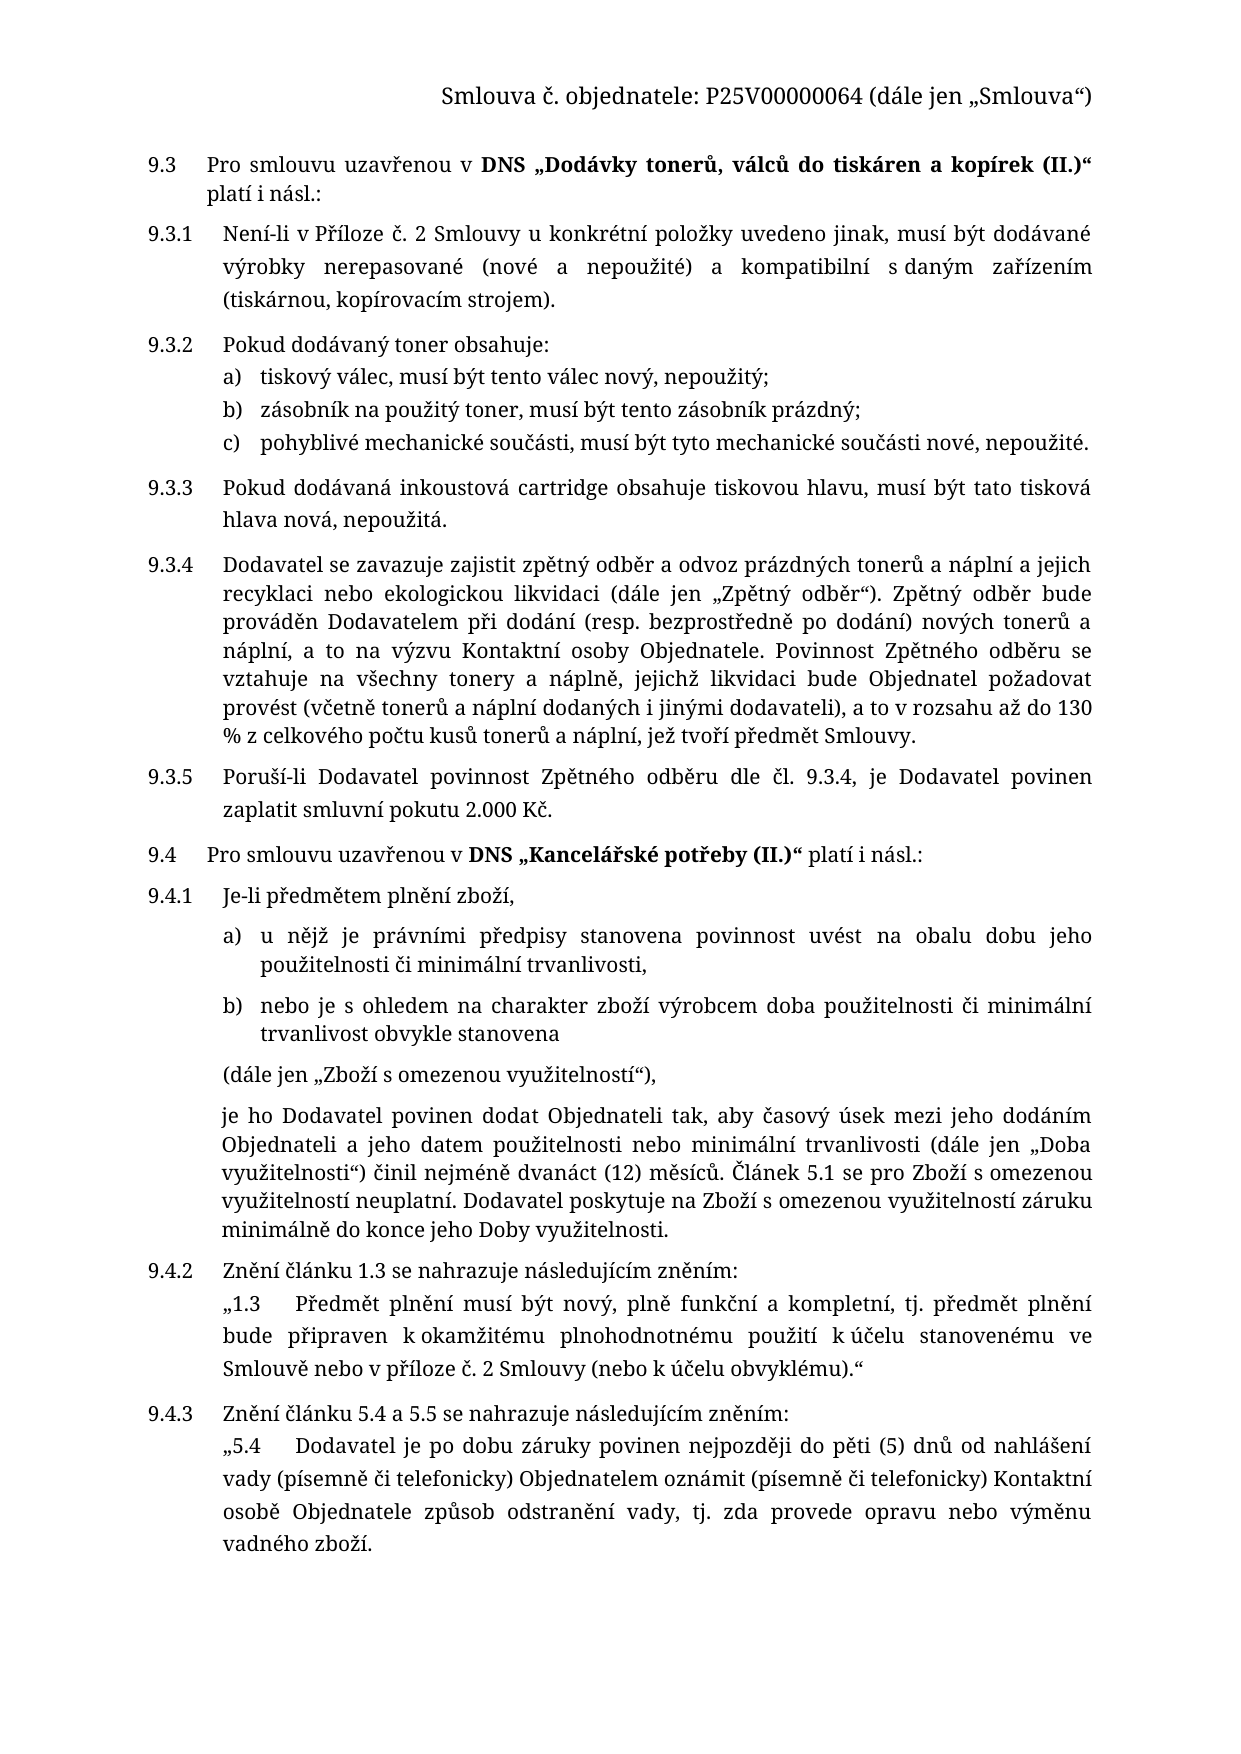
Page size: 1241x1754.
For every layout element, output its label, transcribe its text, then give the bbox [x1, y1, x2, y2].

list Poruší-li Dodavatel povinnost Zpětného odběru dle čl. 9.3.4, je Dodavatel povinen zaplatit smluvní pokutu 2.000 Kč. [148, 762, 1093, 823]
list tiskový válec, musí být tento válec nový, nepoužitý; [223, 362, 1093, 391]
list Pro smlouvu uzavřenou v DNS „Dodávky tonerů, válců do tiskáren a kopírek (II.)“ platí i násl.: [148, 150, 1093, 207]
list u nějž je právními předpisy stanovena povinnost uvést na obalu dobu jeho použitelnosti či minimální trvanlivosti, [223, 922, 1093, 978]
list nebo je s ohledem na charakter zboží výrobcem doba použitelnosti či minimální trvanlivost obvykle stanovena [223, 991, 1093, 1048]
text (dále jen „Zboží s omezenou využitelností“), [223, 1060, 1093, 1089]
list Dodavatel se zavazuje zajistit zpětný odběr a odvoz prázdných tonerů a náplní a jejich recyklaci nebo ekologickou likvidaci (dále jen „Zpětný odběr“). Zpětný odběr bude prováděn Dodavatelem při dodání (resp. bezprostředně po dodání) nových tonerů a náplní, a to na výzvu Kontaktní osoby Objednatele. Povinnost Zpětného odběru se vztahuje na všechny tonery a náplně, jejichž likvidaci bude Objednatel požadovat provést (včetně tonerů a náplní dodaných i jinými dodavateli), a to v rozsahu až do 130 % z celkového počtu kusů tonerů a náplní, jež tvoří předmět Smlouvy. [148, 551, 1093, 749]
list zásobník na použitý toner, musí být tento zásobník prázdný; [223, 395, 1093, 423]
list „1.3 Předmět plnění musí být nový, plně funkční a kompletní, tj. předmět plnění bude připraven k okamžitému plnohodnotnému použití k účelu stanovenému ve Smlouvě nebo v příloze č. 2 Smlouvy (nebo k účelu obvyklému).“ [223, 1289, 1093, 1382]
text je ho Dodavatel povinen dodat Objednateli tak, aby časový úsek mezi jeho dodáním Objednateli a jeho datem použitelnosti nebo minimální trvanlivosti (dále jen „Doba využitelnosti“) činil nejméně dvanáct (12) měsíců. Článek 5.1 se pro Zboží s omezenou využitelností neuplatní. Dodavatel poskytuje na Zboží s omezenou využitelností záruku minimálně do konce jeho Doby využitelnosti. [221, 1101, 1093, 1243]
list „5.4 Dodavatel je po dobu záruky povinen nejpozději do pěti (5) dnů od nahlášení vady (písemně či telefonicky) Objednatelem oznámit (písemně či telefonicky) Kontaktní osobě Objednatele způsob odstranění vady, tj. zda provede opravu nebo výměnu vadného zboží. [223, 1432, 1093, 1558]
list Není-li v Příloze č. 2 Smlouvy u konkrétní položky uvedeno jinak, musí být dodávané výrobky nerepasované (nové a nepoužité) a kompatibilní s daným zařízením (tiskárnou, kopírovacím strojem). [148, 219, 1093, 313]
list Je-li předmětem plnění zboží, [148, 881, 1093, 909]
list Pro smlouvu uzavřenou v DNS „Kancelářské potřeby (II.)“ platí i násl.: [148, 840, 1093, 868]
list Znění článku 1.3 se nahrazuje následujícím zněním: [148, 1256, 1093, 1284]
list Pokud dodávaná inkoustová cartridge obsahuje tiskovou hlavu, musí být tato tisková hlava nová, nepoužitá. [148, 473, 1093, 534]
list pohyblivé mechanické součásti, musí být tyto mechanické součásti nové, nepoužité. [223, 428, 1093, 456]
list Znění článku 5.4 a 5.5 se nahrazuje následujícím zněním: [148, 1399, 1093, 1427]
list Pokud dodávaný toner obsahuje: [148, 330, 1093, 358]
